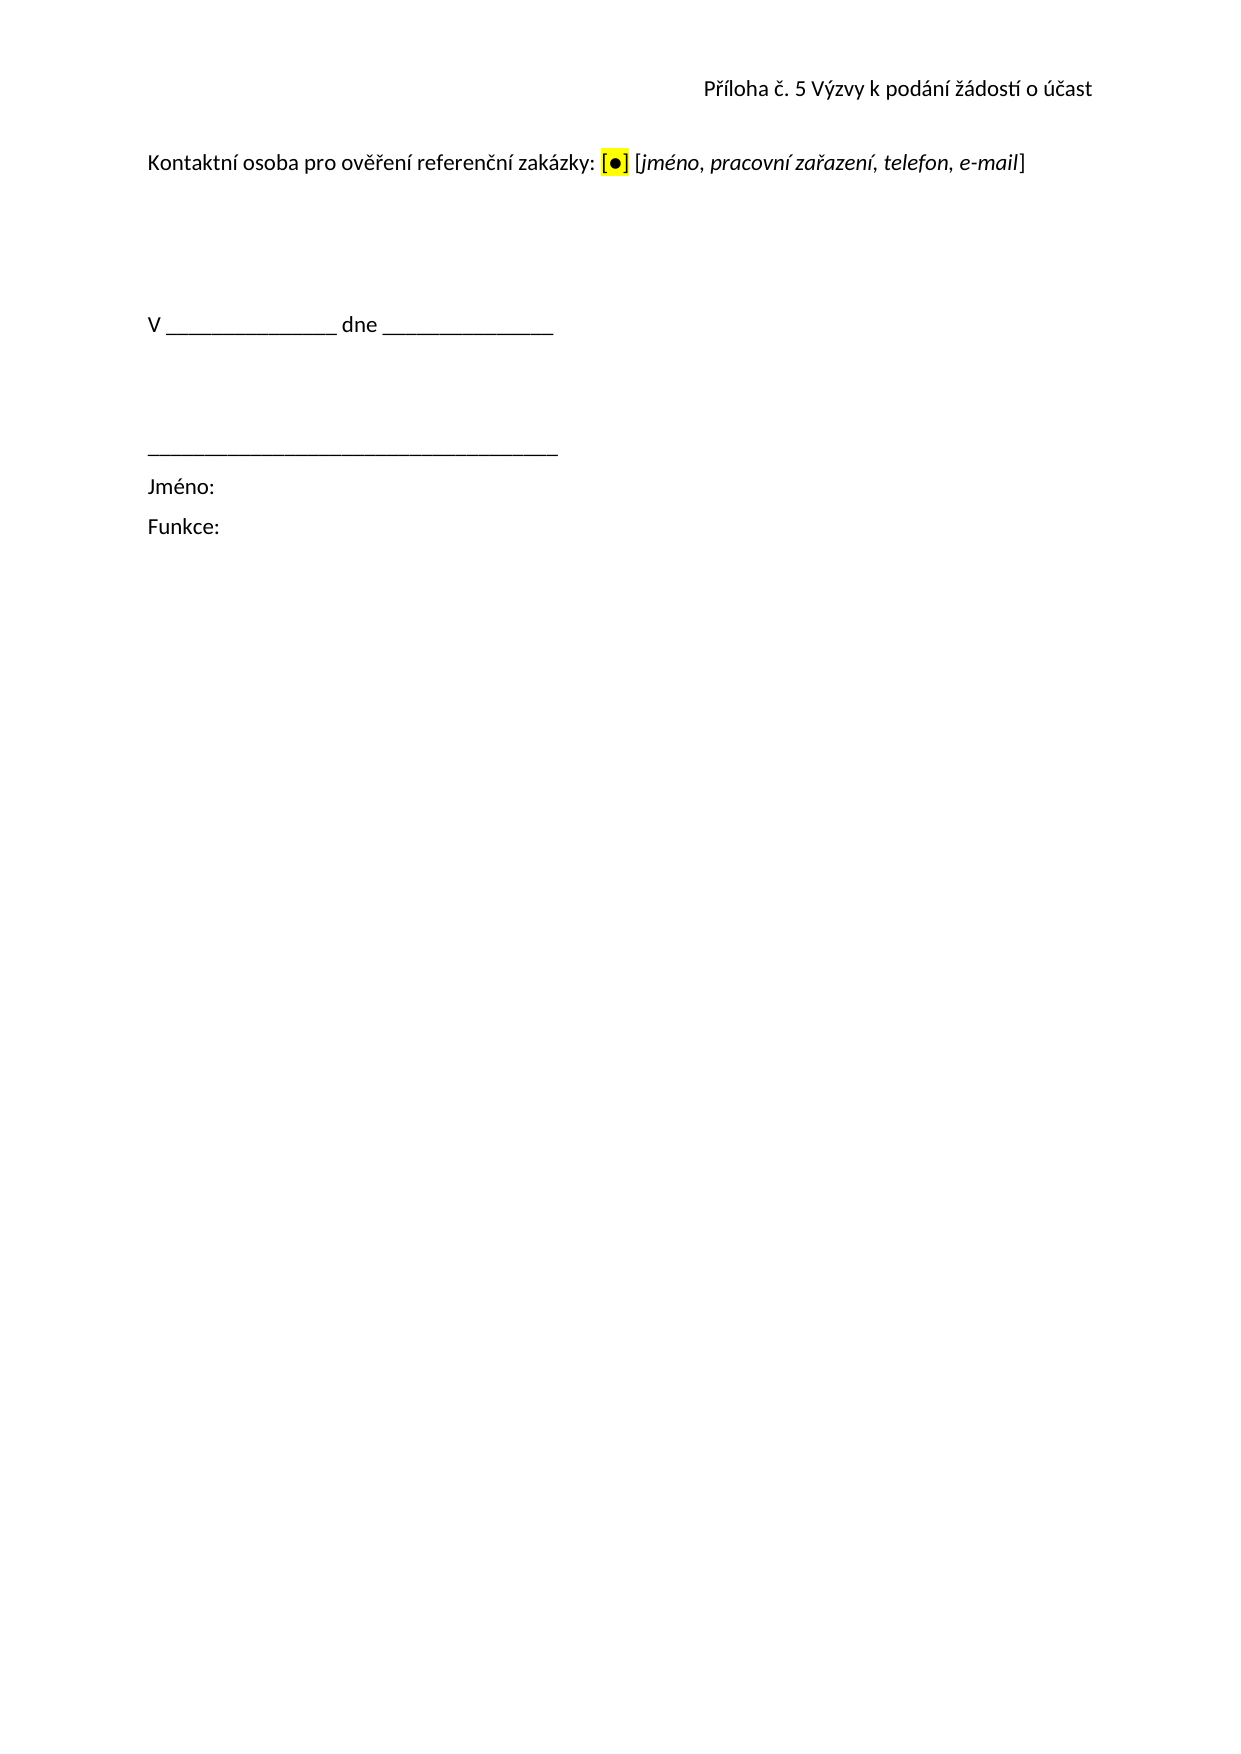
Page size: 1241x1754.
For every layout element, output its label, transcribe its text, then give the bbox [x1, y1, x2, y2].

text V _______________ dne _______________ [148, 310, 1093, 338]
text Kontaktní osoba pro ověření referenční zakázky: [●] [jméno, pracovní zařazení, telefon, e-mail] [148, 148, 601, 176]
text Jméno: [148, 472, 1093, 500]
text Kontaktní osoba pro ověření referenční zakázky: [●] [jméno, pracovní zařazení, telefon, e-mail] [629, 148, 1093, 176]
text Funkce: [148, 512, 1093, 540]
text ____________________________________ [148, 431, 1093, 459]
